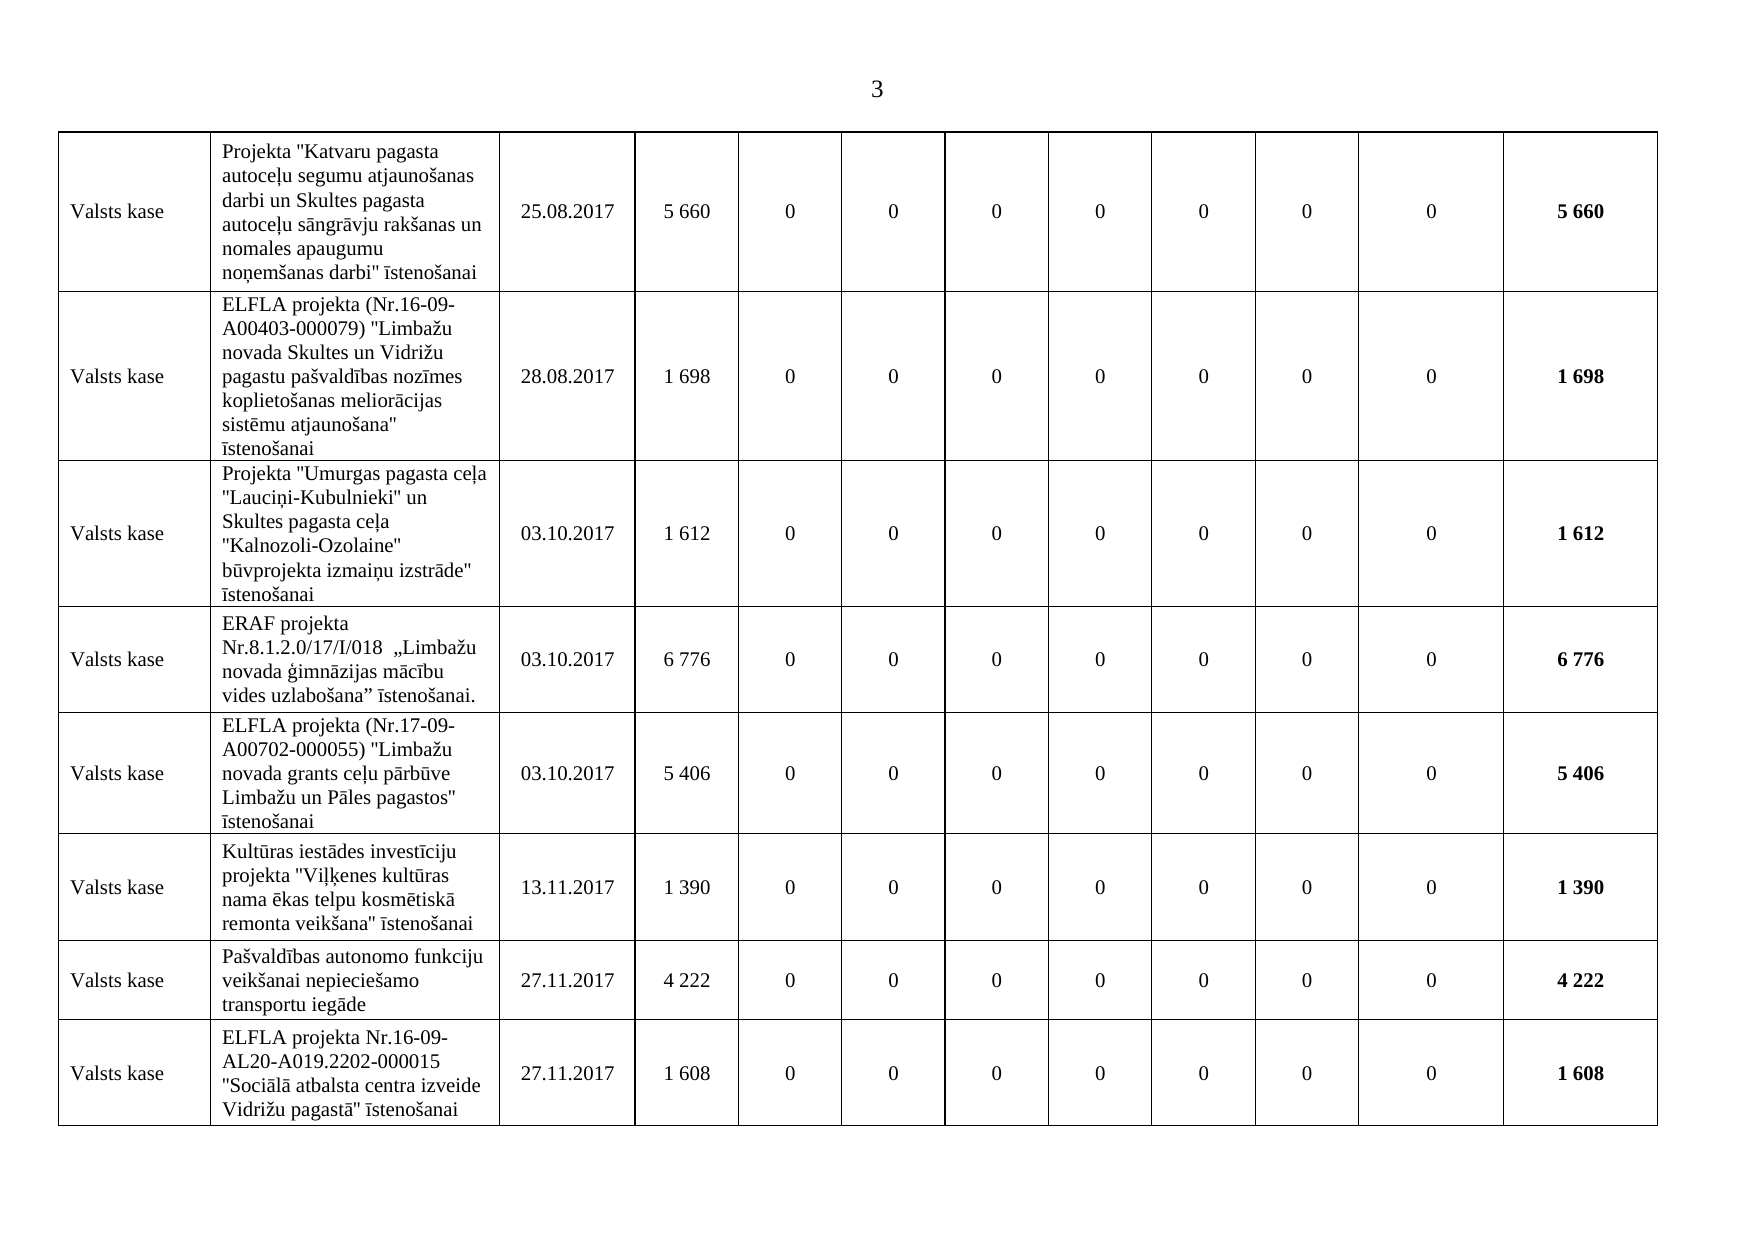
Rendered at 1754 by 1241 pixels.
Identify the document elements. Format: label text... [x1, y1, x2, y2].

table_cell Pašvaldības autonomo funkciju veikšanai nepieciešamo transportu iegāde [211, 941, 499, 1019]
table_cell Valsts kase [59, 1020, 210, 1125]
table_cell 03.10.2017 [500, 607, 634, 712]
table_cell 1 698 [1504, 292, 1657, 460]
table_cell 0 [842, 461, 944, 606]
table_cell 0 [1256, 461, 1358, 606]
table_cell 0 [1359, 292, 1503, 460]
table_cell ELFLA projekta (Nr.17-09-A00702-000055) ''Limbažu novada grants ceļu pārbūve Limbažu un Pāles pagastos'' īstenošanai [211, 713, 499, 833]
table_cell 0 [1152, 834, 1255, 939]
table_cell 6 776 [1504, 607, 1657, 712]
table_cell 0 [1049, 941, 1151, 1019]
table_cell 1 390 [1504, 834, 1657, 939]
table_cell 0 [1359, 834, 1503, 939]
table_cell 5 660 [636, 133, 738, 291]
table_cell 0 [1049, 607, 1151, 712]
table_cell 0 [946, 941, 1048, 1019]
table_cell 5 406 [636, 713, 738, 833]
table_cell 0 [946, 461, 1048, 606]
table_cell 1 612 [636, 461, 738, 606]
table_cell 0 [842, 133, 944, 291]
table_cell 0 [1359, 941, 1503, 1019]
table_cell 4 222 [1504, 941, 1657, 1019]
table_cell 0 [739, 133, 841, 291]
table_cell 03.10.2017 [500, 461, 634, 606]
table_cell 0 [946, 292, 1048, 460]
table_cell 0 [1359, 1020, 1503, 1125]
table_cell 27.11.2017 [500, 1020, 634, 1125]
table_cell ELFLA projekta (Nr.16-09-A00403-000079) ''Limbažu novada Skultes un Vidrižu pagastu pašvaldības nozīmes koplietošanas meliorācijas sistēmu atjaunošana'' īstenošanai [211, 292, 499, 460]
table_cell 0 [1152, 941, 1255, 1019]
table_cell 0 [739, 461, 841, 606]
table_cell 0 [1152, 461, 1255, 606]
table_cell Valsts kase [59, 607, 210, 712]
table_cell 0 [1256, 1020, 1358, 1125]
table_cell 0 [842, 292, 944, 460]
table_cell ELFLA projekta Nr.16-09-AL20-A019.2202-000015 ''Sociālā atbalsta centra izveide Vidrižu pagastā'' īstenošanai [211, 1020, 499, 1125]
table_cell 0 [1256, 607, 1358, 712]
table_cell 0 [739, 292, 841, 460]
table_cell 0 [1049, 461, 1151, 606]
table_cell 0 [1359, 713, 1503, 833]
table_cell 5 406 [1504, 713, 1657, 833]
table_cell 0 [842, 1020, 944, 1125]
table_cell Valsts kase [59, 292, 210, 460]
table_cell Valsts kase [59, 713, 210, 833]
table_cell 27.11.2017 [500, 941, 634, 1019]
table_cell 1 612 [1504, 461, 1657, 606]
table_cell 0 [1152, 1020, 1255, 1125]
table_cell 0 [946, 713, 1048, 833]
table_cell 28.08.2017 [500, 292, 634, 460]
table_cell 0 [946, 1020, 1048, 1125]
table_cell Projekta ''Umurgas pagasta ceļa ''Lauciņi-Kubulnieki'' un Skultes pagasta ceļa ''Kalnozoli-Ozolaine'' būvprojekta izmaiņu izstrāde'' īstenošanai [211, 461, 499, 606]
table_cell 0 [739, 713, 841, 833]
table_cell 0 [1359, 461, 1503, 606]
table_cell 0 [946, 834, 1048, 939]
table_cell 0 [739, 834, 841, 939]
table_cell 0 [1359, 607, 1503, 712]
table_cell 1 698 [636, 292, 738, 460]
table_cell Valsts kase [59, 941, 210, 1019]
table_cell 0 [1152, 713, 1255, 833]
table_cell ERAF projekta Nr.8.1.2.0/17/I/018 „Limbažu novada ģimnāzijas mācību vides uzlabošana” īstenošanai. [211, 607, 499, 712]
table_cell 0 [842, 834, 944, 939]
table_cell 4 222 [636, 941, 738, 1019]
table_cell 5 660 [1504, 133, 1657, 291]
table_cell 0 [1049, 292, 1151, 460]
table_cell 0 [1049, 713, 1151, 833]
table_cell 13.11.2017 [500, 834, 634, 939]
table_cell 1 608 [1504, 1020, 1657, 1125]
table_cell 0 [739, 941, 841, 1019]
table_cell Valsts kase [59, 461, 210, 606]
table_cell Projekta ''Katvaru pagasta autoceļu segumu atjaunošanas darbi un Skultes pagasta autoceļu sāngrāvju rakšanas un nomales apaugumu noņemšanas darbi'' īstenošanai [211, 133, 499, 291]
table_cell 25.08.2017 [500, 133, 634, 291]
table_cell 0 [1256, 713, 1358, 833]
table_cell 0 [1256, 292, 1358, 460]
table_cell 0 [1152, 292, 1255, 460]
table_cell 03.10.2017 [500, 713, 634, 833]
table_cell Valsts kase [59, 834, 210, 939]
table_cell 0 [1049, 133, 1151, 291]
table_cell 0 [1256, 941, 1358, 1019]
table_cell Kultūras iestādes investīciju projekta ''Viļķenes kultūras nama ēkas telpu kosmētiskā remonta veikšana'' īstenošanai [211, 834, 499, 939]
table_cell Valsts kase [59, 133, 210, 291]
table_cell 0 [1359, 133, 1503, 291]
table_cell 0 [1049, 1020, 1151, 1125]
table_cell 1 608 [636, 1020, 738, 1125]
table_cell 0 [946, 607, 1048, 712]
table_cell 0 [1049, 834, 1151, 939]
table_cell 0 [842, 713, 944, 833]
table_cell 0 [1152, 607, 1255, 712]
table_cell 0 [842, 941, 944, 1019]
table_cell 0 [1152, 133, 1255, 291]
table_cell 1 390 [636, 834, 738, 939]
table_cell 0 [842, 607, 944, 712]
table_cell 0 [739, 607, 841, 712]
table_cell 6 776 [636, 607, 738, 712]
table_cell 0 [739, 1020, 841, 1125]
table_cell 0 [1256, 834, 1358, 939]
table_cell 0 [1256, 133, 1358, 291]
table_cell 0 [946, 133, 1048, 291]
